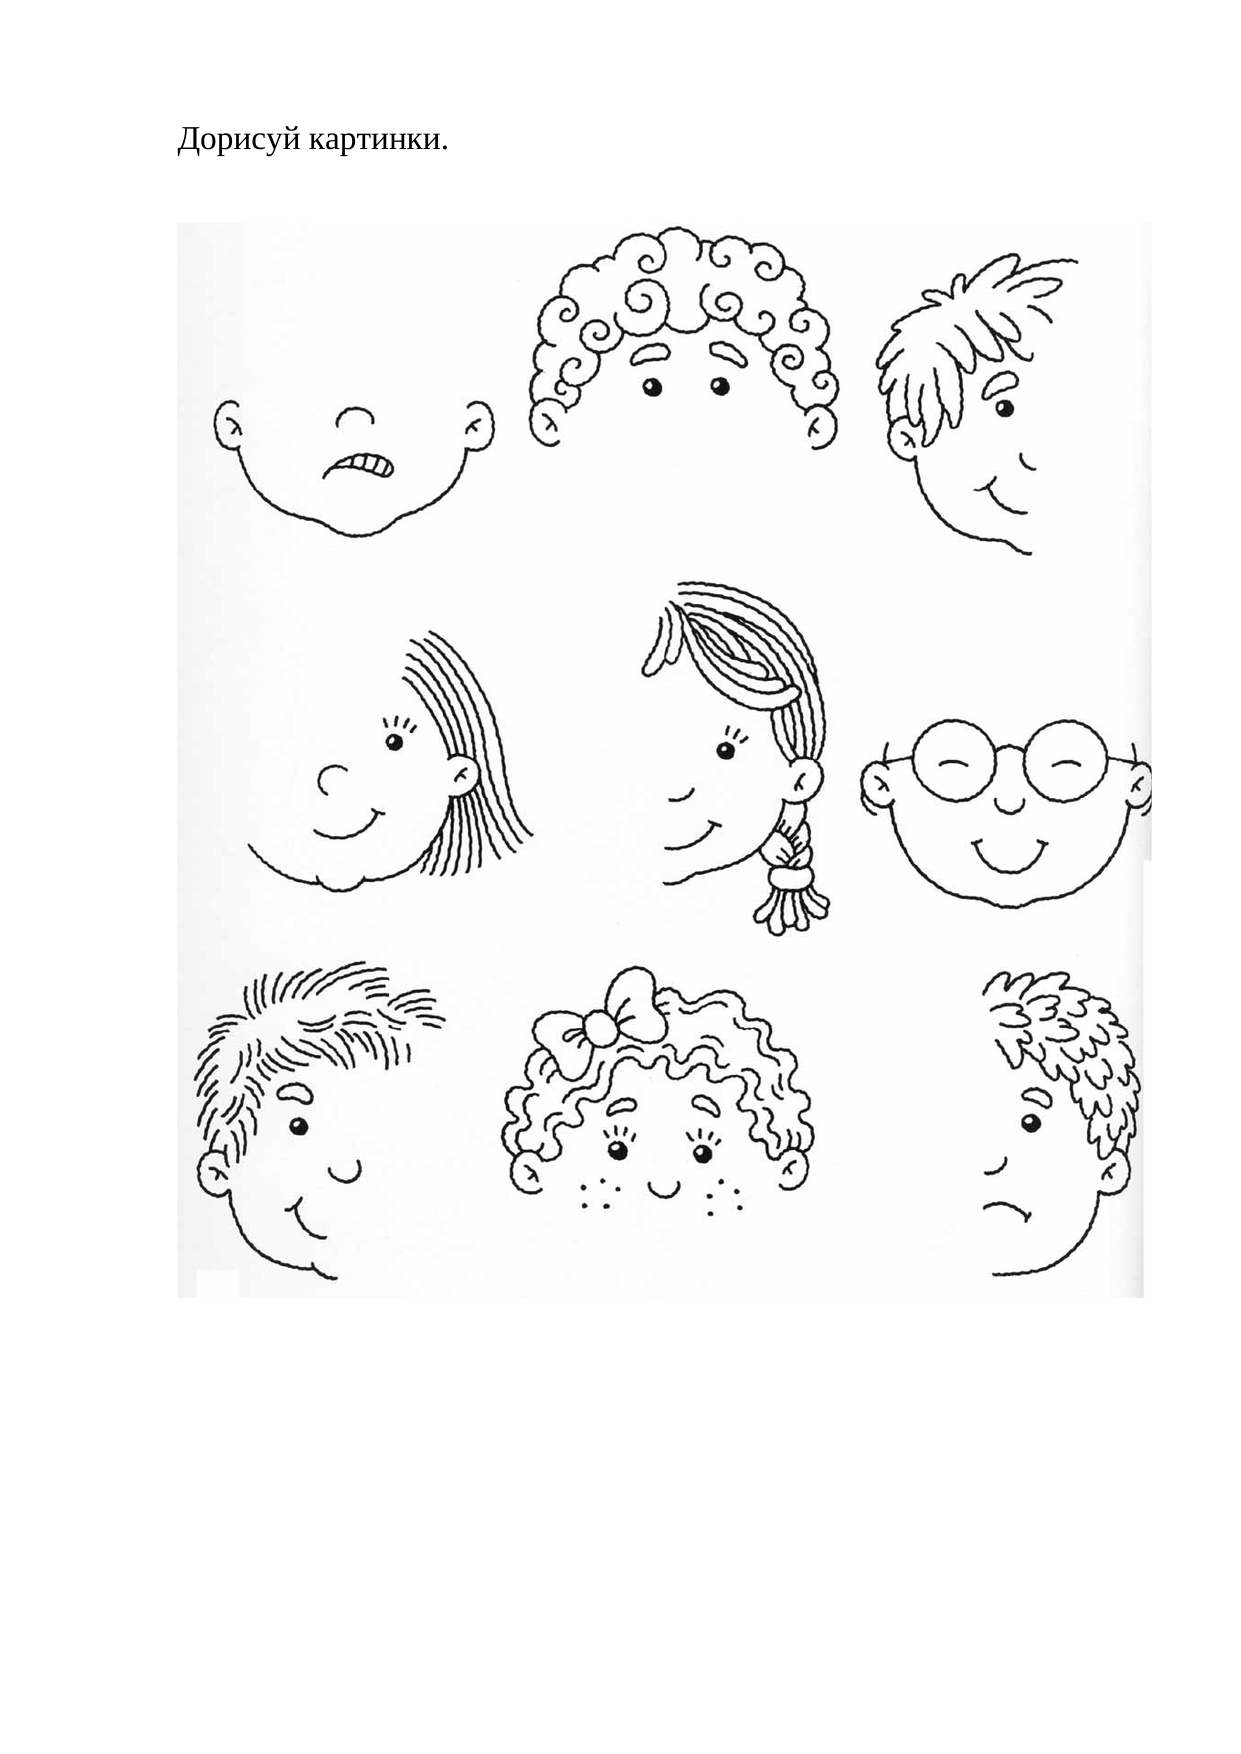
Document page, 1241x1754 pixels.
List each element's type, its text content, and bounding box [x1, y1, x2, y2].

text Дорисуй картинки. [177, 118, 1152, 156]
picture [177, 223, 1152, 1298]
